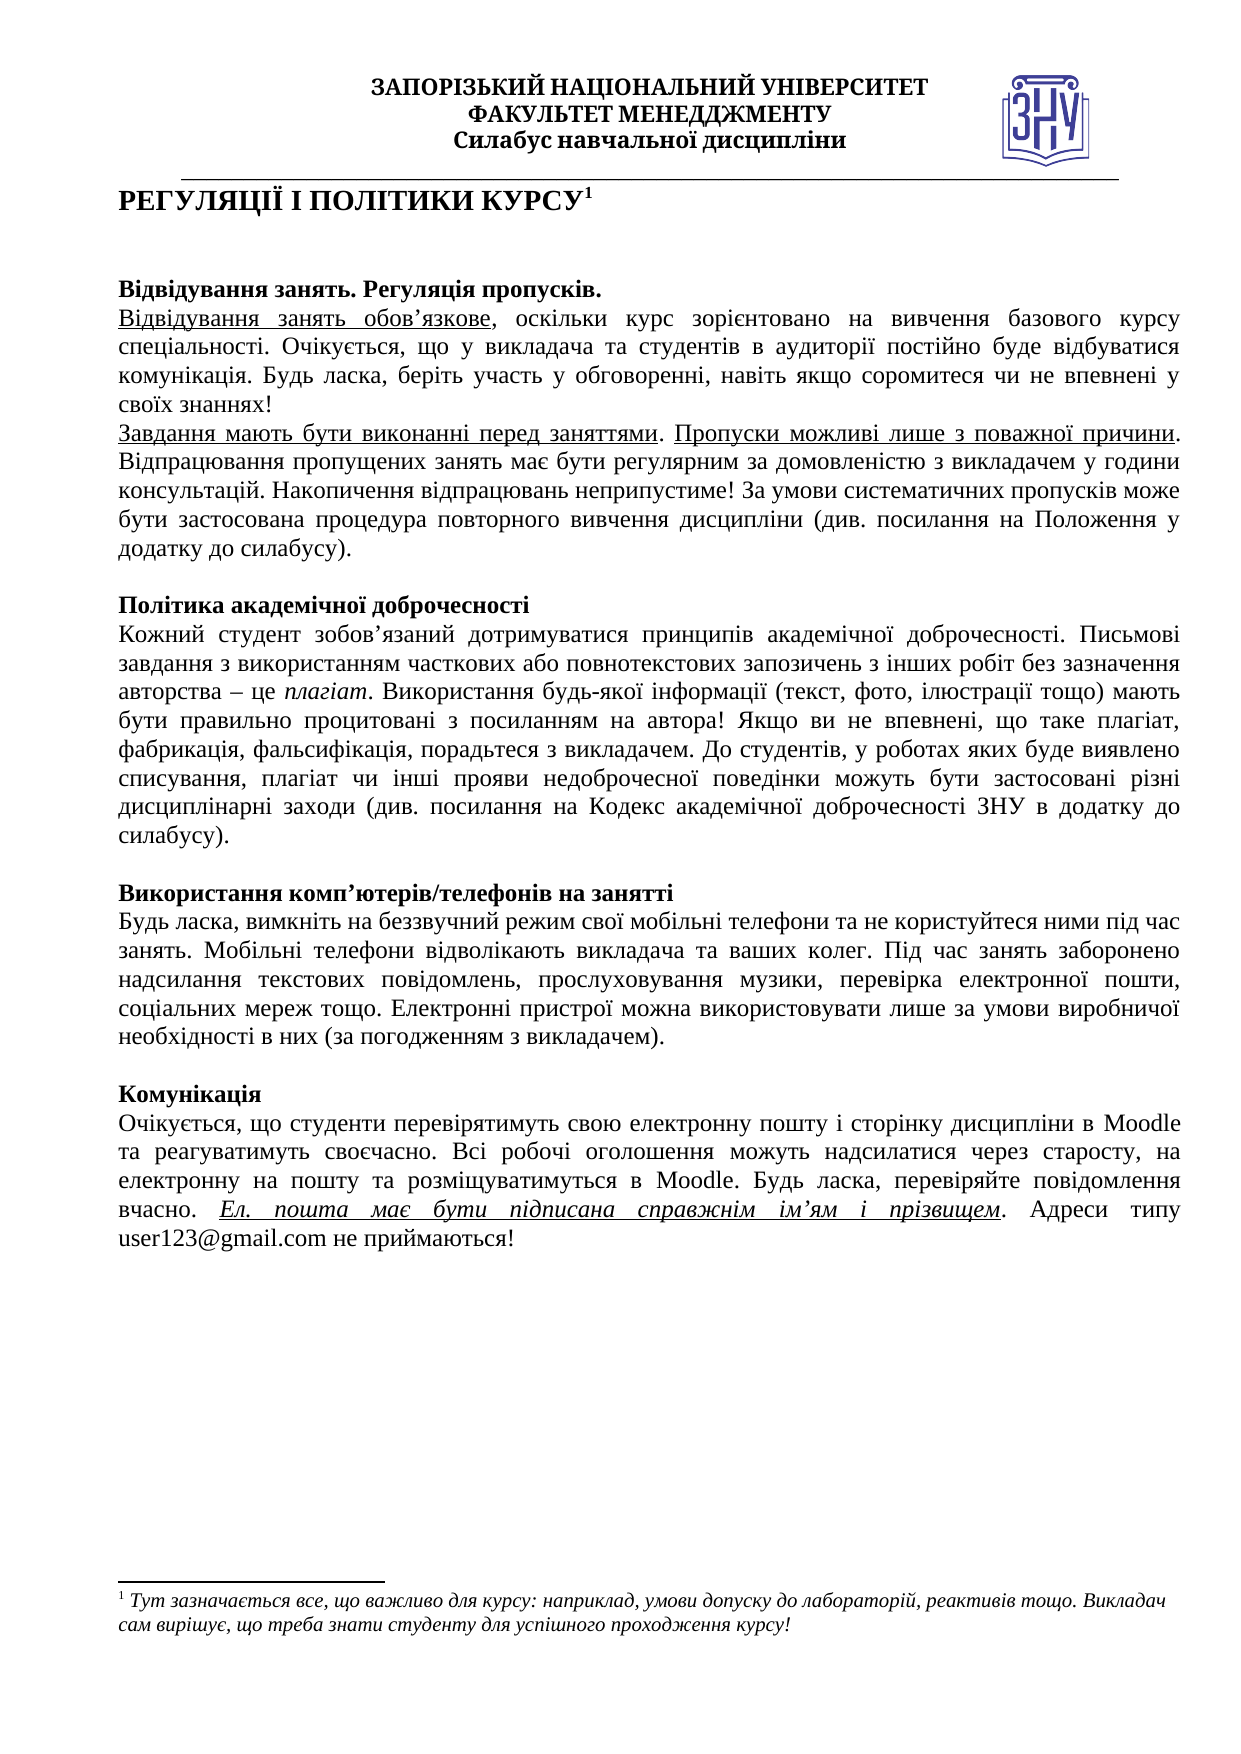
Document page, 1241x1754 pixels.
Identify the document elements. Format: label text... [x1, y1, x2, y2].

text РЕГУЛЯЦІЇ І ПОЛІТИКИ КУРСУ [118, 183, 1181, 216]
text Завдання мають бути виконанні перед заняттями. Пропуски можливі лише з поважної причини. Відпрацювання пропущених занять має бути регулярним за домовленістю з викладачем у години консультацій. Накопичення відпрацювань неприпустиме! За умови систематичних пропусків може бути застосована процедура повторного вивчення дисципліни (див. посилання на Положення у додатку до силабусу). [118, 418, 1181, 561]
text Очікується, що студенти перевірятимуть свою електронну пошту і сторінку дисципліни в Moodle та реагуватимуть своєчасно. Всі робочі оголошення можуть надсилатися через старосту, на електронну на пошту та розміщуватимуться в Moodle. Будь ласка, перевіряйте повідомлення вчасно. Ел. пошта має бути підписана справжнім ім’ям і прізвищем. Адреси типу user123@gmail.com не приймаються! [118, 1108, 1181, 1251]
text Відвідування занять. Регуляція пропусків. [118, 274, 1181, 303]
text Використання комп’ютерів/телефонів на занятті [118, 878, 1181, 906]
text Кожний студент зобов’язаний дотримуватися принципів академічної доброчесності. Письмові завдання з використанням часткових або повнотекстових запозичень з інших робіт без зазначення авторства – це плагіат. Використання будь-якої інформації (текст, фото, ілюстрації тощо) мають бути правильно процитовані з посиланням на автора! Якщо ви не впевнені, що таке плагіат, фабрикація, фальсифікація, порадьтеся з викладачем. До студентів, у роботах яких буде виявлено списування, плагіат чи інші прояви недоброчесної поведінки можуть бути застосовані різні дисциплінарні заходи (див. посилання на Кодекс академічної доброчесності ЗНУ в додатку до силабусу). [118, 619, 1181, 849]
text Будь ласка, вимкніть на беззвучний режим свої мобільні телефони та не користуйтеся ними під час занять. Мобільні телефони відволікають викладача та ваших колег. Під час занять заборонено надсилання текстових повідомлень, прослуховування музики, перевірка електронної пошти, соціальних мереж тощо. Електронні пристрої можна використовувати лише за умови виробничої необхідності в них (за погодженням з викладачем). [118, 906, 1181, 1050]
picture [1002, 75, 1090, 167]
text Відвідування занять обов’язкове, оскільки курс зорієнтовано на вивчення базового курсу спеціальності. Очікується, що у викладача та студентів в аудиторії постійно буде відбуватися комунікація. Будь ласка, беріть участь у обговоренні, навіть якщо соромитеся чи не впевнені у своїх знаннях! [118, 303, 1181, 418]
text Комунікація [118, 1079, 1181, 1108]
text Політика академічної доброчесності [118, 590, 1181, 619]
